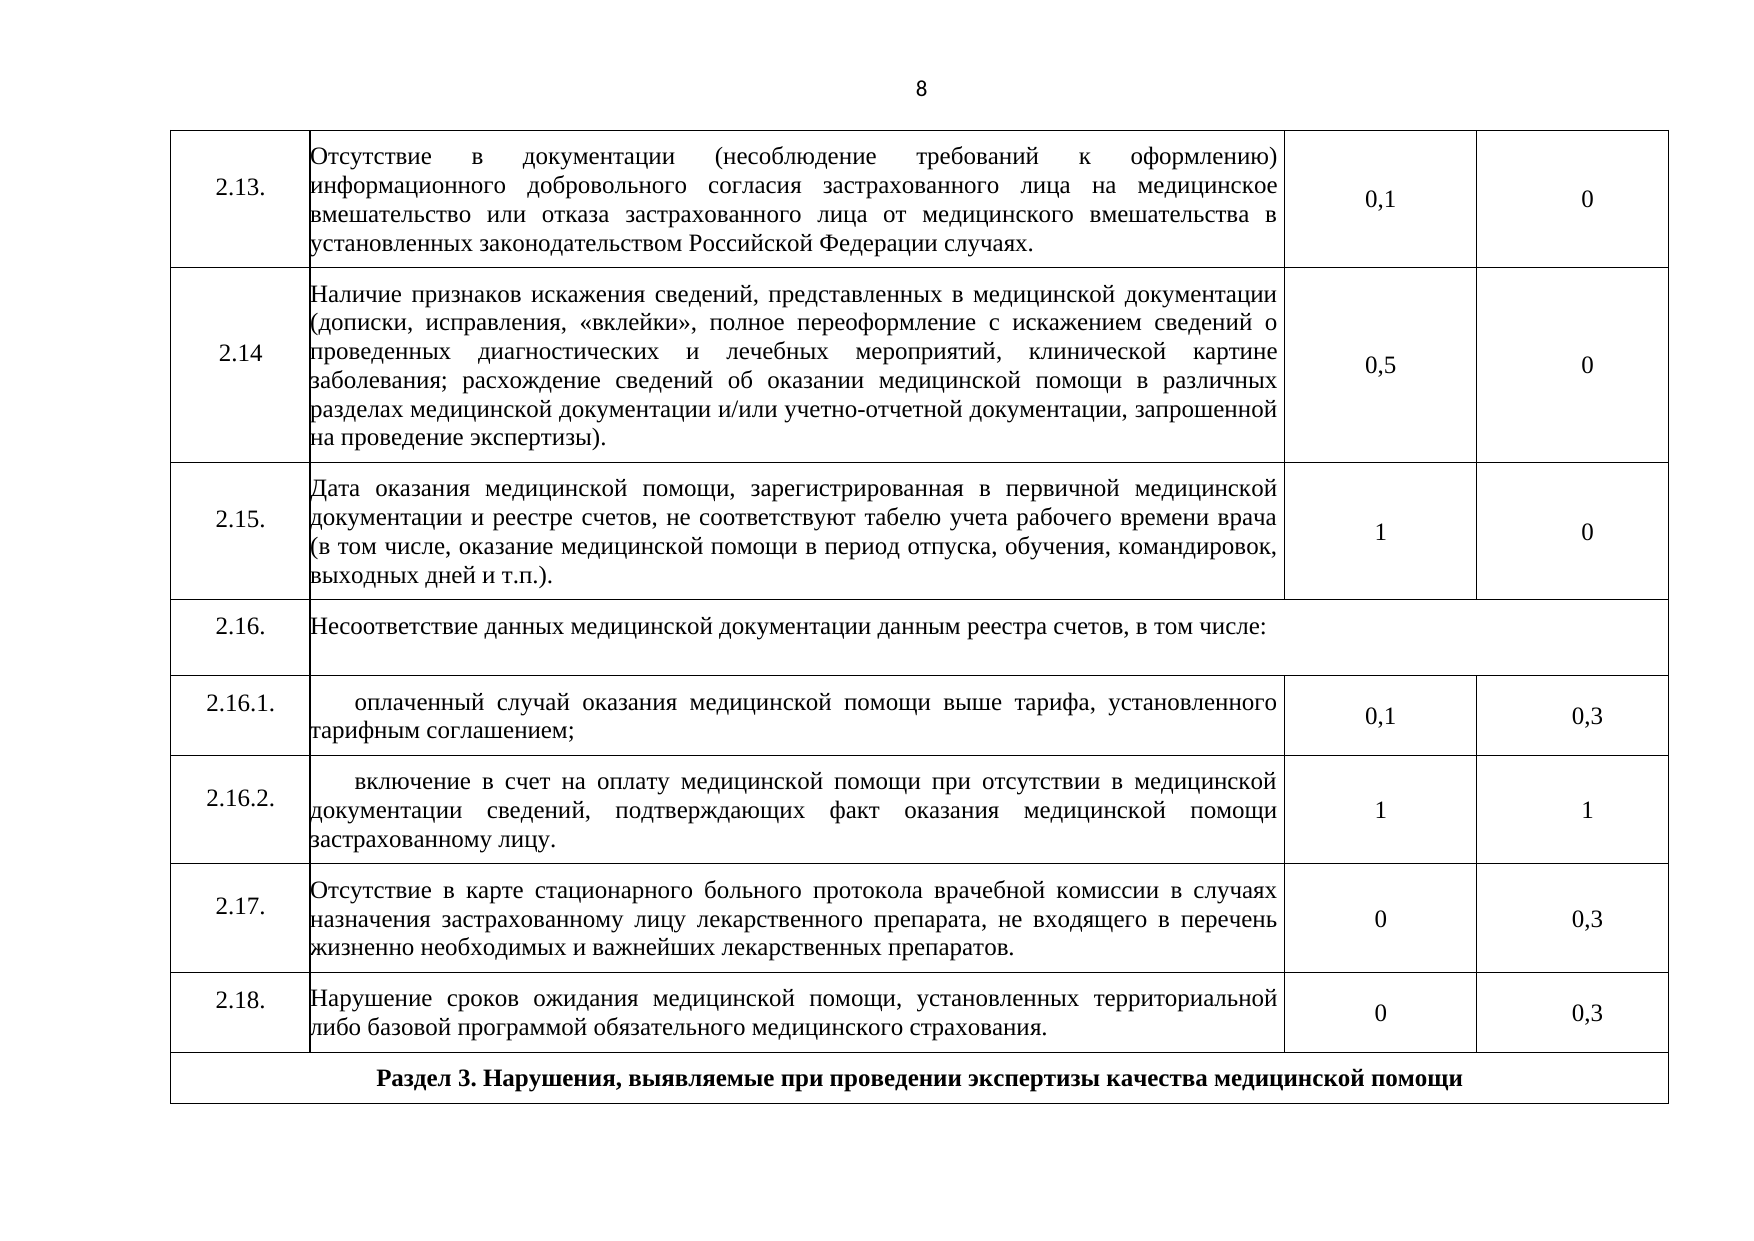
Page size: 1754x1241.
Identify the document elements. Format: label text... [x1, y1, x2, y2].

table_cell 0 [1477, 463, 1668, 599]
table_cell Дата оказания медицинской помощи, зарегистрированная в первичной медицинской документации и реестре счетов, не соответствуют табелю учета рабочего времени врача (в том числе, оказание медицинской помощи в период отпуска, обучения, командировок, выходных дней и т.п.). [311, 463, 1284, 599]
table_cell Раздел 3. Нарушения, выявляемые при проведении экспертизы качества медицинской помощи [171, 1053, 1668, 1103]
table_cell 2.13. [171, 131, 309, 267]
table_cell 2.16.1. [171, 676, 309, 755]
table_cell 1 [1285, 463, 1476, 599]
table_cell Нарушение сроков ожидания медицинской помощи, установленных территориальной либо базовой программой обязательного медицинского страхования. [311, 973, 1284, 1052]
table_cell Отсутствие в документации (несоблюдение требований к оформлению) информационного добровольного согласия застрахованного лица на медицинское вмешательство или отказа застрахованного лица от медицинского вмешательства в установленных законодательством Российской Федерации случаях. [311, 131, 1284, 267]
table_cell 2.18. [171, 973, 309, 1052]
table_cell включение в счет на оплату медицинской помощи при отсутствии в медицинской документации сведений, подтверждающих факт оказания медицинской помощи застрахованному лицу. [311, 756, 1284, 863]
table_cell 0,3 [1477, 864, 1668, 972]
table_cell 0 [1477, 268, 1668, 462]
table_cell 0,3 [1477, 973, 1668, 1052]
table_cell 1 [1285, 756, 1476, 863]
table_cell Отсутствие в карте стационарного больного протокола врачебной комиссии в случаях назначения застрахованному лицу лекарственного препарата, не входящего в перечень жизненно необходимых и важнейших лекарственных препаратов. [311, 864, 1284, 972]
table_cell 2.14 [171, 268, 309, 462]
table_cell 0 [1285, 973, 1476, 1052]
table_cell 0,1 [1285, 131, 1476, 267]
table_cell 1 [1477, 756, 1668, 863]
table_cell 0,1 [1285, 676, 1476, 755]
table_cell 2.16.2. [171, 756, 309, 863]
table_cell 0 [1285, 864, 1476, 972]
table_cell Наличие признаков искажения сведений, представленных в медицинской документации (дописки, исправления, «вклейки», полное переоформление с искажением сведений о проведенных диагностических и лечебных мероприятий, клинической картине заболевания; расхождение сведений об оказании медицинской помощи в различных разделах медицинской документации и/или учетно-отчетной документации, запрошенной на проведение экспертизы). [311, 268, 1284, 462]
table_cell 2.16. [171, 600, 309, 675]
table_cell 0,5 [1285, 268, 1476, 462]
table_cell 0 [1477, 131, 1668, 267]
table_cell 2.17. [171, 864, 309, 972]
table_cell 2.15. [171, 463, 309, 599]
table_cell 0,3 [1477, 676, 1668, 755]
table_cell оплаченный случай оказания медицинской помощи выше тарифа, установленного тарифным соглашением; [311, 676, 1284, 755]
table_cell Несоответствие данных медицинской документации данным реестра счетов, в том числе: [311, 600, 1668, 675]
